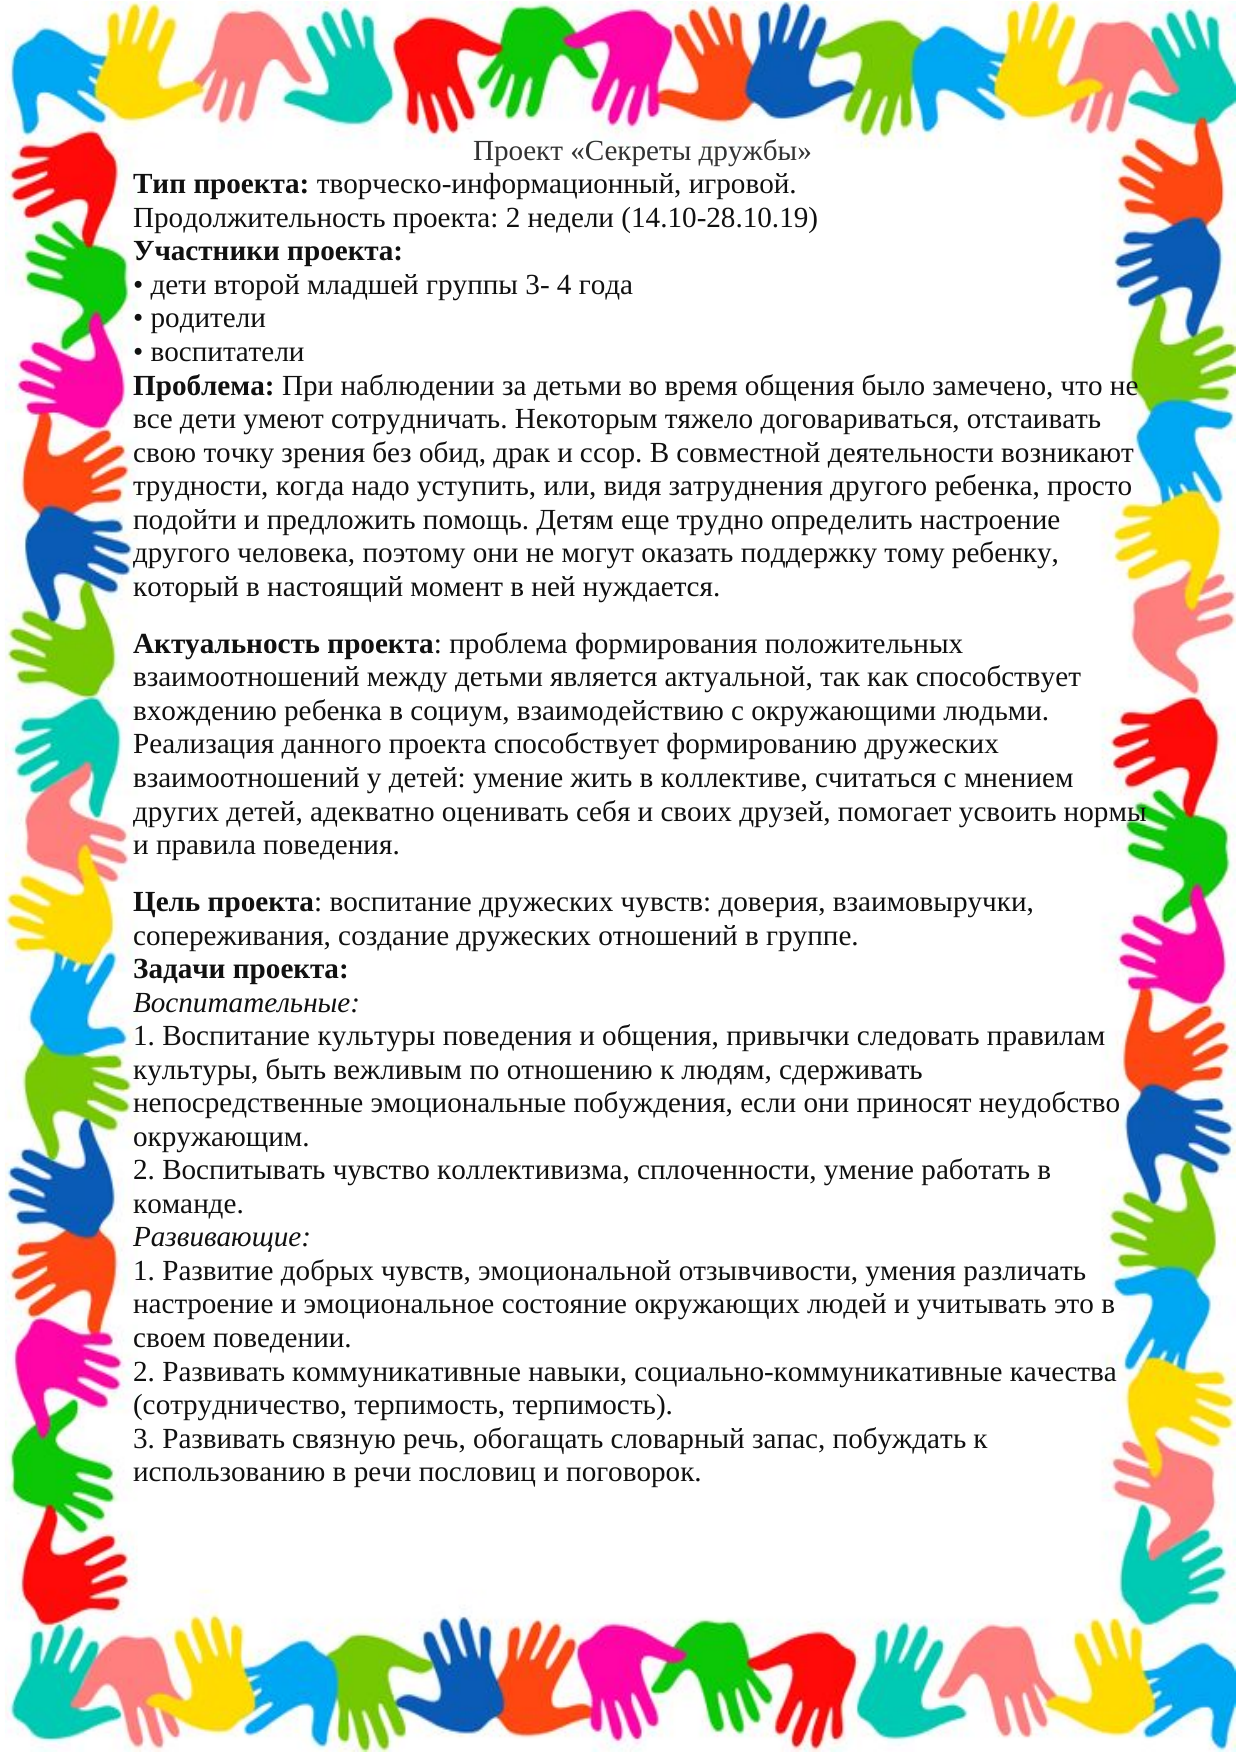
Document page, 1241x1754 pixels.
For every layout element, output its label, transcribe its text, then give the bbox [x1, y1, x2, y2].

text • воспитатели [133, 334, 1152, 368]
text Продолжительность проекта: 2 недели (14.10-28.10.19) [133, 200, 1152, 233]
picture [4, 1, 1236, 1752]
text Проект «Секреты дружбы» [133, 133, 1152, 166]
text 2. Воспитывать чувство коллективизма, сплоченности, умение работать в команде. [133, 1152, 1152, 1219]
text Актуальность проекта: проблема формирования положительных взаимоотношений между детьми является актуальной, так как способствует вхождению ребенка в социум, взаимодействию с окружающими людьми. Реализация данного проекта способствует формированию дружеских взаимоотношений у детей: умение жить в коллективе, считаться с мнением других детей, адекватно оценивать себя и своих друзей, помогает усвоить нормы и правила поведения. [133, 626, 1152, 861]
text Тип проекта: творческо-информационный, игровой. [133, 166, 1152, 200]
text Задачи проекта: [133, 951, 1152, 985]
text Цель проекта: воспитание дружеских чувств: доверия, взаимовыручки, сопереживания, создание дружеских отношений в группе. [133, 884, 1152, 951]
text 1. Воспитание культуры поведения и общения, привычки следовать правилам культуры, быть вежливым по отношению к людям, сдерживать непосредственные эмоциональные побуждения, если они приносят неудобство окружающим. [133, 1018, 1152, 1152]
text Воспитательные: [133, 985, 1152, 1018]
text Проблема: При наблюдении за детьми во время общения было замечено, что не все дети умеют сотрудничать. Некоторым тяжело договариваться, отстаивать свою точку зрения без обид, драк и ссор. В совместной деятельности возникают трудности, когда надо уступить, или, видя затруднения другого ребенка, просто подойти и предложить помощь. Детям еще трудно определить настроение другого человека, поэтому они не могут оказать поддержку тому ребенку, который в настоящий момент в ней нуждается. [133, 368, 1152, 602]
text 2. Развивать коммуникативные навыки, социально-коммуникативные качества (сотрудничество, терпимость, терпимость). [133, 1354, 1152, 1421]
text Участники проекта: [133, 233, 1152, 267]
text • родители [133, 301, 1152, 334]
text • дети второй младшей группы 3- 4 года [133, 267, 1152, 301]
text 3. Развивать связную речь, обогащать словарный запас, побуждать к использованию в речи пословиц и поговорок. [133, 1421, 1152, 1488]
text Развивающие: [133, 1219, 1152, 1253]
text 1. Развитие добрых чувств, эмоциональной отзывчивости, умения различать настроение и эмоциональное состояние окружающих людей и учитывать это в своем поведении. [133, 1253, 1152, 1354]
